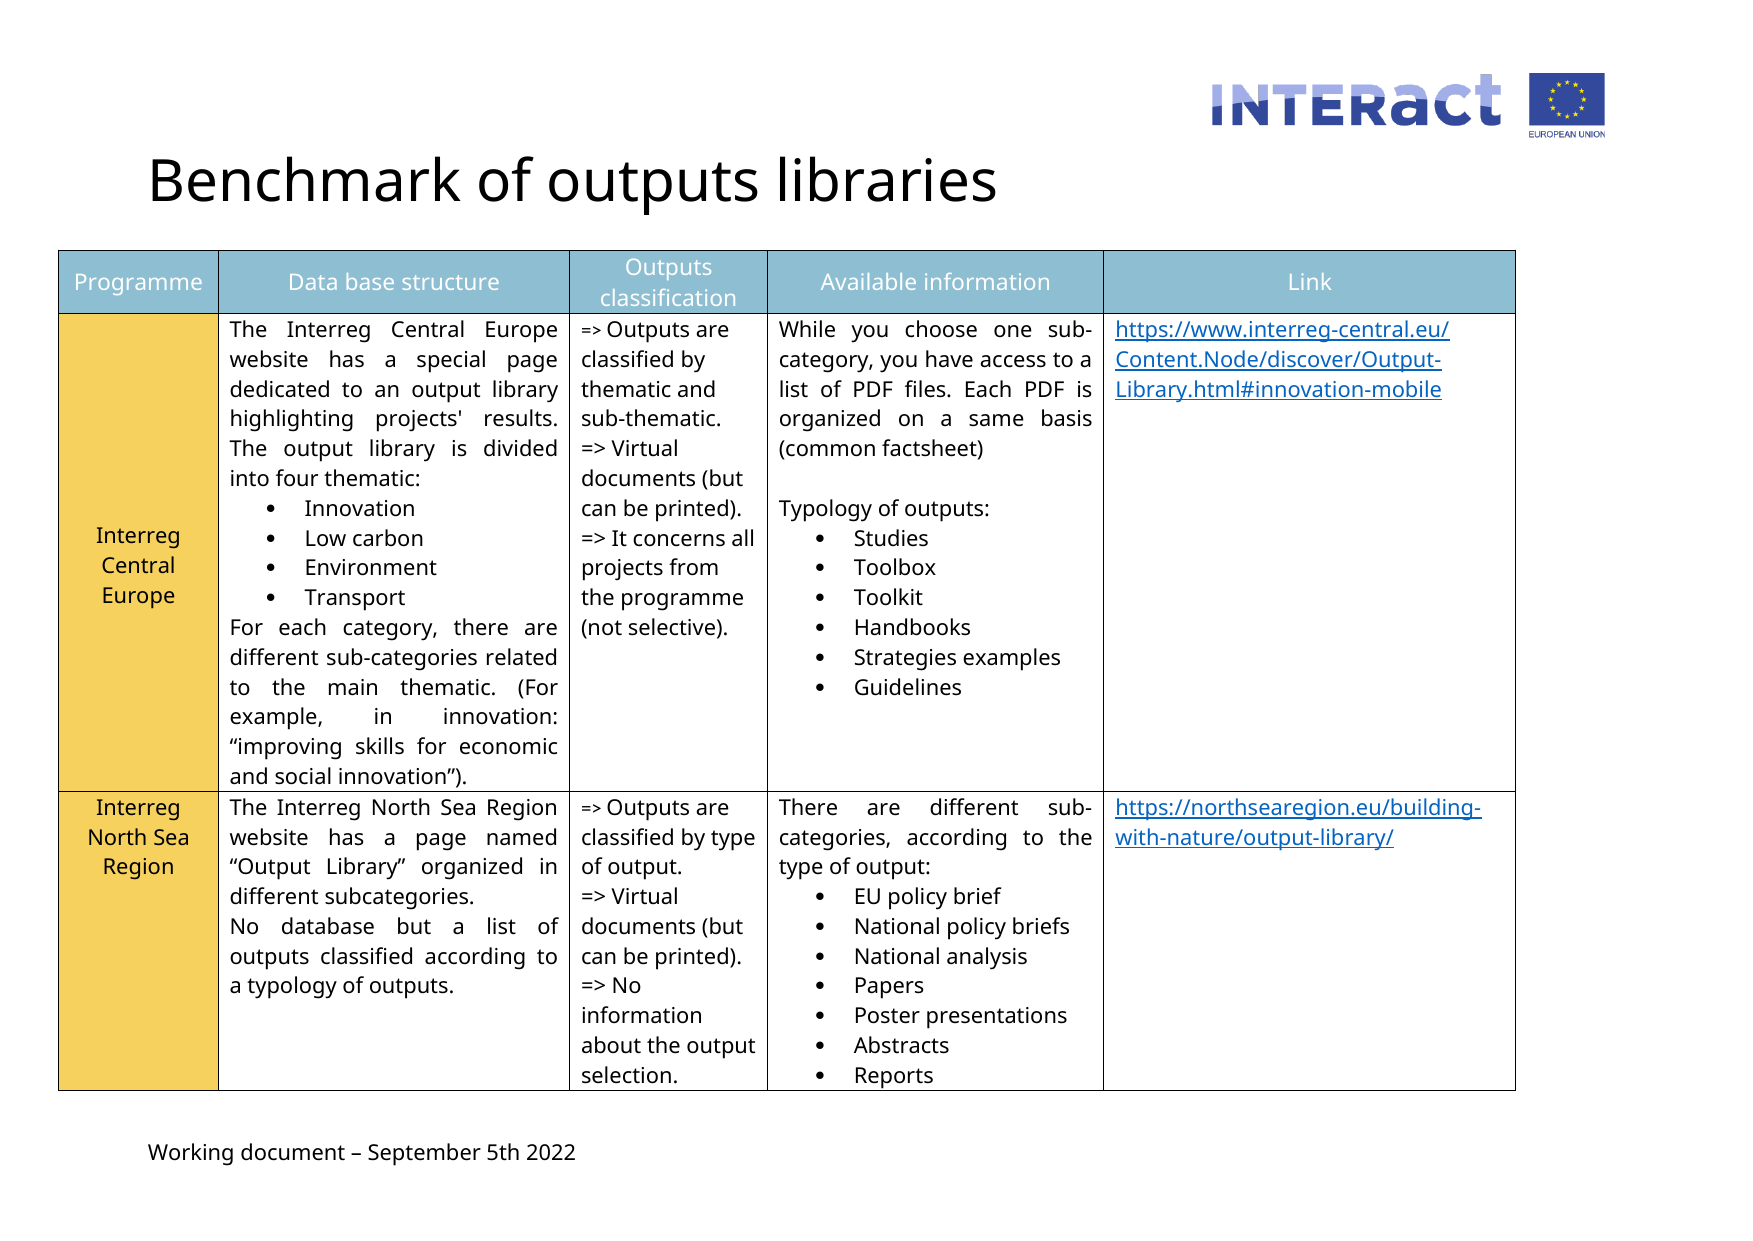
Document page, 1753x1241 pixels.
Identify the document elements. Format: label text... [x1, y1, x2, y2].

table_cell https://northsearegion.eu/building-with-nature/output-library/ [1104, 792, 1515, 1090]
table_cell While you choose one sub-category, you have access to a list of PDF files. Each PDF is organized on a same basis (common factsheet) Typology of outputs: Studies Toolbox Toolkit Handbooks Strategies examples Guidelines [768, 314, 1103, 791]
table_header Programme [59, 251, 218, 313]
table_cell => Outputs are classified by type of output. => Virtual documents (but can be printed). => No information about the output selection. [570, 792, 767, 1090]
picture [1212, 73, 1605, 140]
table_cell Interreg North Sea Region [59, 792, 218, 1090]
table_header Link [1104, 251, 1515, 313]
table_cell Interreg Central Europe [59, 314, 218, 791]
table_cell => Outputs are classified by thematic and sub-thematic. => Virtual documents (but can be printed). => It concerns all projects from the programme (not selective). [570, 314, 767, 791]
table_header Data base structure [219, 251, 569, 313]
table_cell The Interreg Central Europe website has a special page dedicated to an output library highlighting projects' results. The output library is divided into four thematic: Innovation Low carbon Environment Transport For each category, there are different sub-categories related to the main thematic. (For example, in innovation: “improving skills for economic and social innovation”). [219, 314, 569, 791]
table_cell https://www.interreg-central.eu/Content.Node/discover/Output-Library.html#innovation-mobile [1104, 314, 1515, 791]
table_header Outputs classification [570, 251, 767, 313]
table_header Available information [768, 251, 1103, 313]
